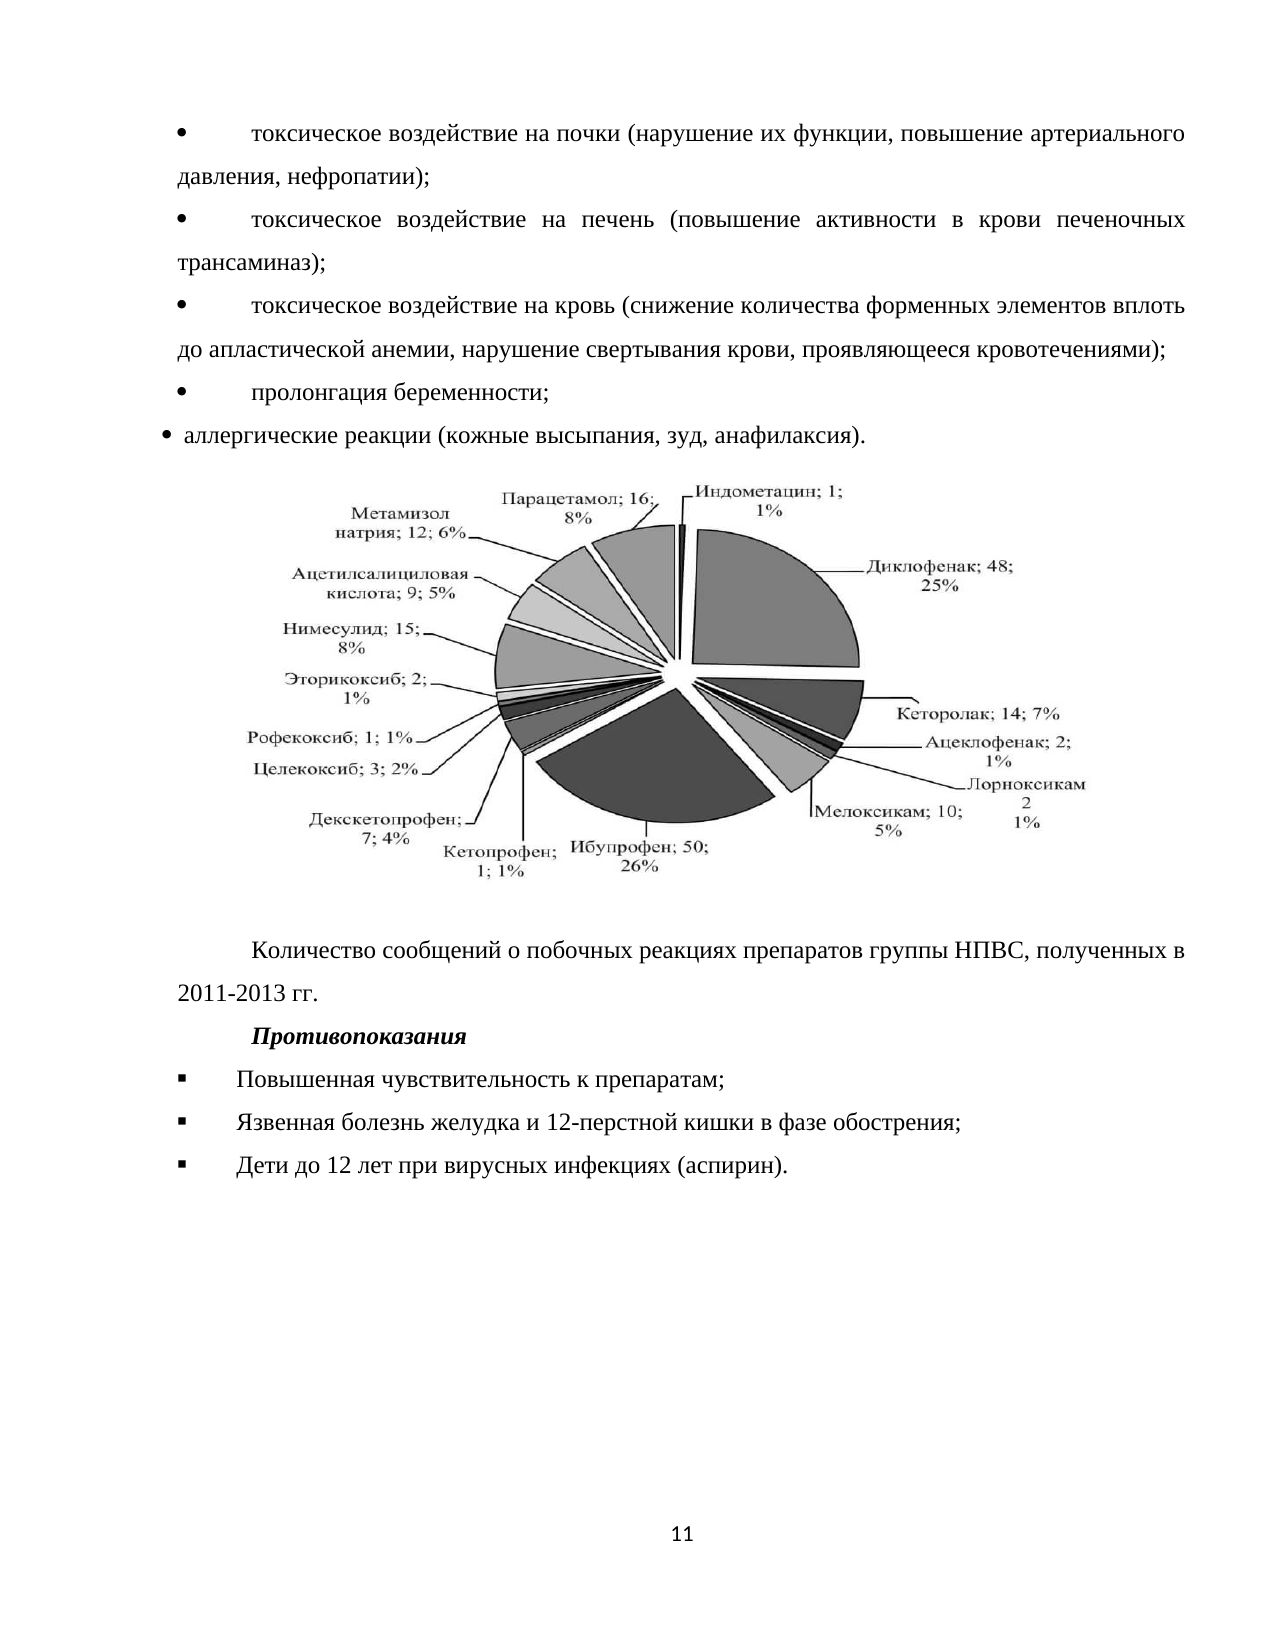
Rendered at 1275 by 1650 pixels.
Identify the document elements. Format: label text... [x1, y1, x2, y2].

text Противопоказания [177, 1021, 1186, 1050]
list пролонгация беременности; [177, 377, 1186, 406]
list аллергические реакции (кожные высыпания, зуд, анафилаксия). [162, 420, 1186, 449]
list Язвенная болезнь желудка и 12-перстной кишки в фазе обострения; [176, 1107, 1186, 1136]
list Повышенная чувствительность к препаратам; [176, 1064, 1186, 1093]
picture [231, 463, 1133, 921]
list токсическое воздействие на печень (повышение активности в крови печеночных трансаминаз); [177, 204, 1186, 276]
list токсическое воздействие на кровь (снижение количества форменных элементов вплоть до апластической анемии, нарушение свертывания крови, проявляющееся кровотечениями); [177, 291, 1186, 362]
list Дети до 12 лет при вирусных инфекциях (аспирин). [176, 1151, 1186, 1179]
text Количество сообщений о побочных реакциях препаратов группы НПВС, полученных в 2011-2013 гг. [177, 935, 1186, 1007]
list токсическое воздействие на почки (нарушение их функции, повышение артериального давления, нефропатии); [177, 118, 1186, 190]
